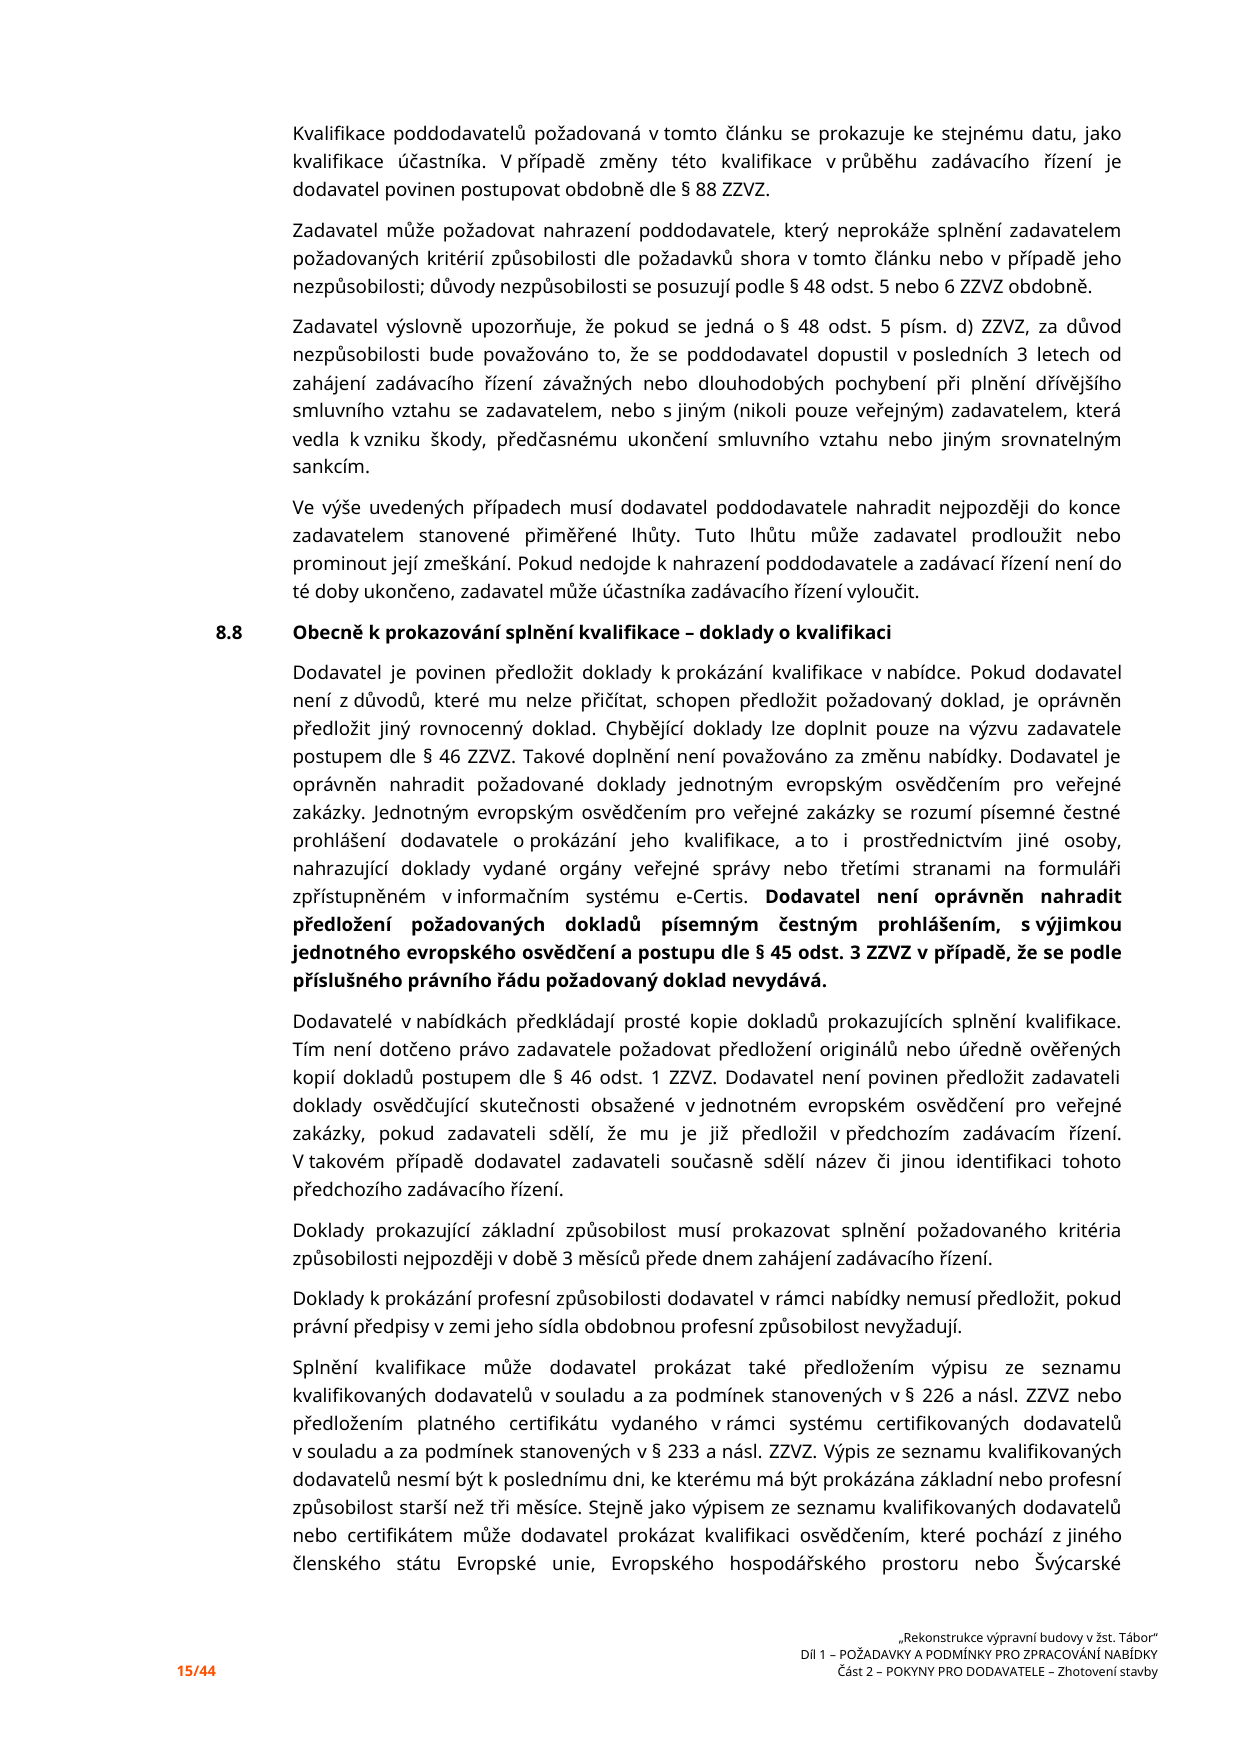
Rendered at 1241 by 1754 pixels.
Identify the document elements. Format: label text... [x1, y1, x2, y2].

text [292, 1354, 1122, 1576]
text Zadavatel může požadovat nahrazení poddodavatele, který neprokáže splnění zadavatelem požadovaných kritérií způsobilosti dle požadavků shora v tomto článku nebo v případě jeho nezpůsobilosti; důvody nezpůsobilosti se posuzují podle § 48 odst. 5 nebo 6 ZZVZ obdobně. [292, 217, 1122, 299]
text Dodavatel je povinen předložit doklady k prokázání kvalifikace v nabídce. Pokud dodavatel není z důvodů, které mu nelze přičítat, schopen předložit požadovaný doklad, je oprávněn předložit jiný rovnocenný doklad. Chybějící doklady lze doplnit pouze na výzvu zadavatele postupem dle § 46 ZZVZ. Takové doplnění není považováno za změnu nabídky. Dodavatel je oprávněn nahradit požadované doklady jednotným evropským osvědčením pro veřejné zakázky. Jednotným evropským osvědčením pro veřejné zakázky se rozumí písemné čestné prohlášení dodavatele o prokázání jeho kvalifikace, a to i prostřednictvím jiné osoby, nahrazující doklady vydané orgány veřejné správy nebo třetími stranami na formuláři zpřístupněném v informačním systému e-Certis. Dodavatel není oprávněn nahradit předložení požadovaných dokladů písemným čestným prohlášením, s výjimkou jednotného evropského osvědčení a postupu dle § 45 odst. 3 ZZVZ v případě, že se podle příslušného právního řádu požadovaný doklad nevydává. [292, 659, 1122, 993]
text Doklady k prokázání profesní způsobilosti dodavatel v rámci nabídky nemusí předložit, pokud právní předpisy v zemi jeho sídla obdobnou profesní způsobilost nevyžadují. [292, 1285, 1122, 1339]
text Zadavatel výslovně upozorňuje, že pokud se jedná o § 48 odst. 5 písm. d) ZZVZ, za důvod nezpůsobilosti bude považováno to, že se poddodavatel dopustil v posledních 3 letech od zahájení zadávacího řízení závažných nebo dlouhodobých pochybení při plnění dřívějšího smluvního vztahu se zadavatelem, nebo s jiným (nikoli pouze veřejným) zadavatelem, která vedla k vzniku škody, předčasnému ukončení smluvního vztahu nebo jiným srovnatelným sankcím. [292, 314, 1122, 479]
text Obecně k prokazování splnění kvalifikace – doklady o kvalifikaci [216, 619, 1122, 644]
text Dodavatelé v nabídkách předkládají prosté kopie dokladů prokazujících splnění kvalifikace. Tím není dotčeno právo zadavatele požadovat předložení originálů nebo úředně ověřených kopií dokladů postupem dle § 46 odst. 1 ZZVZ. Dodavatel není povinen předložit zadavateli doklady osvědčující skutečnosti obsažené v jednotném evropském osvědčení pro veřejné zakázky, pokud zadavateli sdělí, že mu je již předložil v předchozím zadávacím řízení. V takovém případě dodavatel zadavateli současně sdělí název či jinou identifikaci tohoto předchozího zadávacího řízení. [292, 1008, 1122, 1202]
text Doklady prokazující základní způsobilost musí prokazovat splnění požadovaného kritéria způsobilosti nejpozději v době 3 měsíců přede dnem zahájení zadávacího řízení. [292, 1217, 1122, 1270]
text Kvalifikace poddodavatelů požadovaná v tomto článku se prokazuje ke stejnému datu, jako kvalifikace účastníka. V případě změny této kvalifikace v průběhu zadávacího řízení je dodavatel povinen postupovat obdobně dle § 88 ZZVZ. [292, 121, 1122, 202]
text Ve výše uvedených případech musí dodavatel poddodavatele nahradit nejpozději do konce zadavatelem stanovené přiměřené lhůty. Tuto lhůtu může zadavatel prodloužit nebo prominout její zmeškání. Pokud nedojde k nahrazení poddodavatele a zadávací řízení není do té doby ukončeno, zadavatel může účastníka zadávacího řízení vyloučit. [292, 494, 1122, 604]
